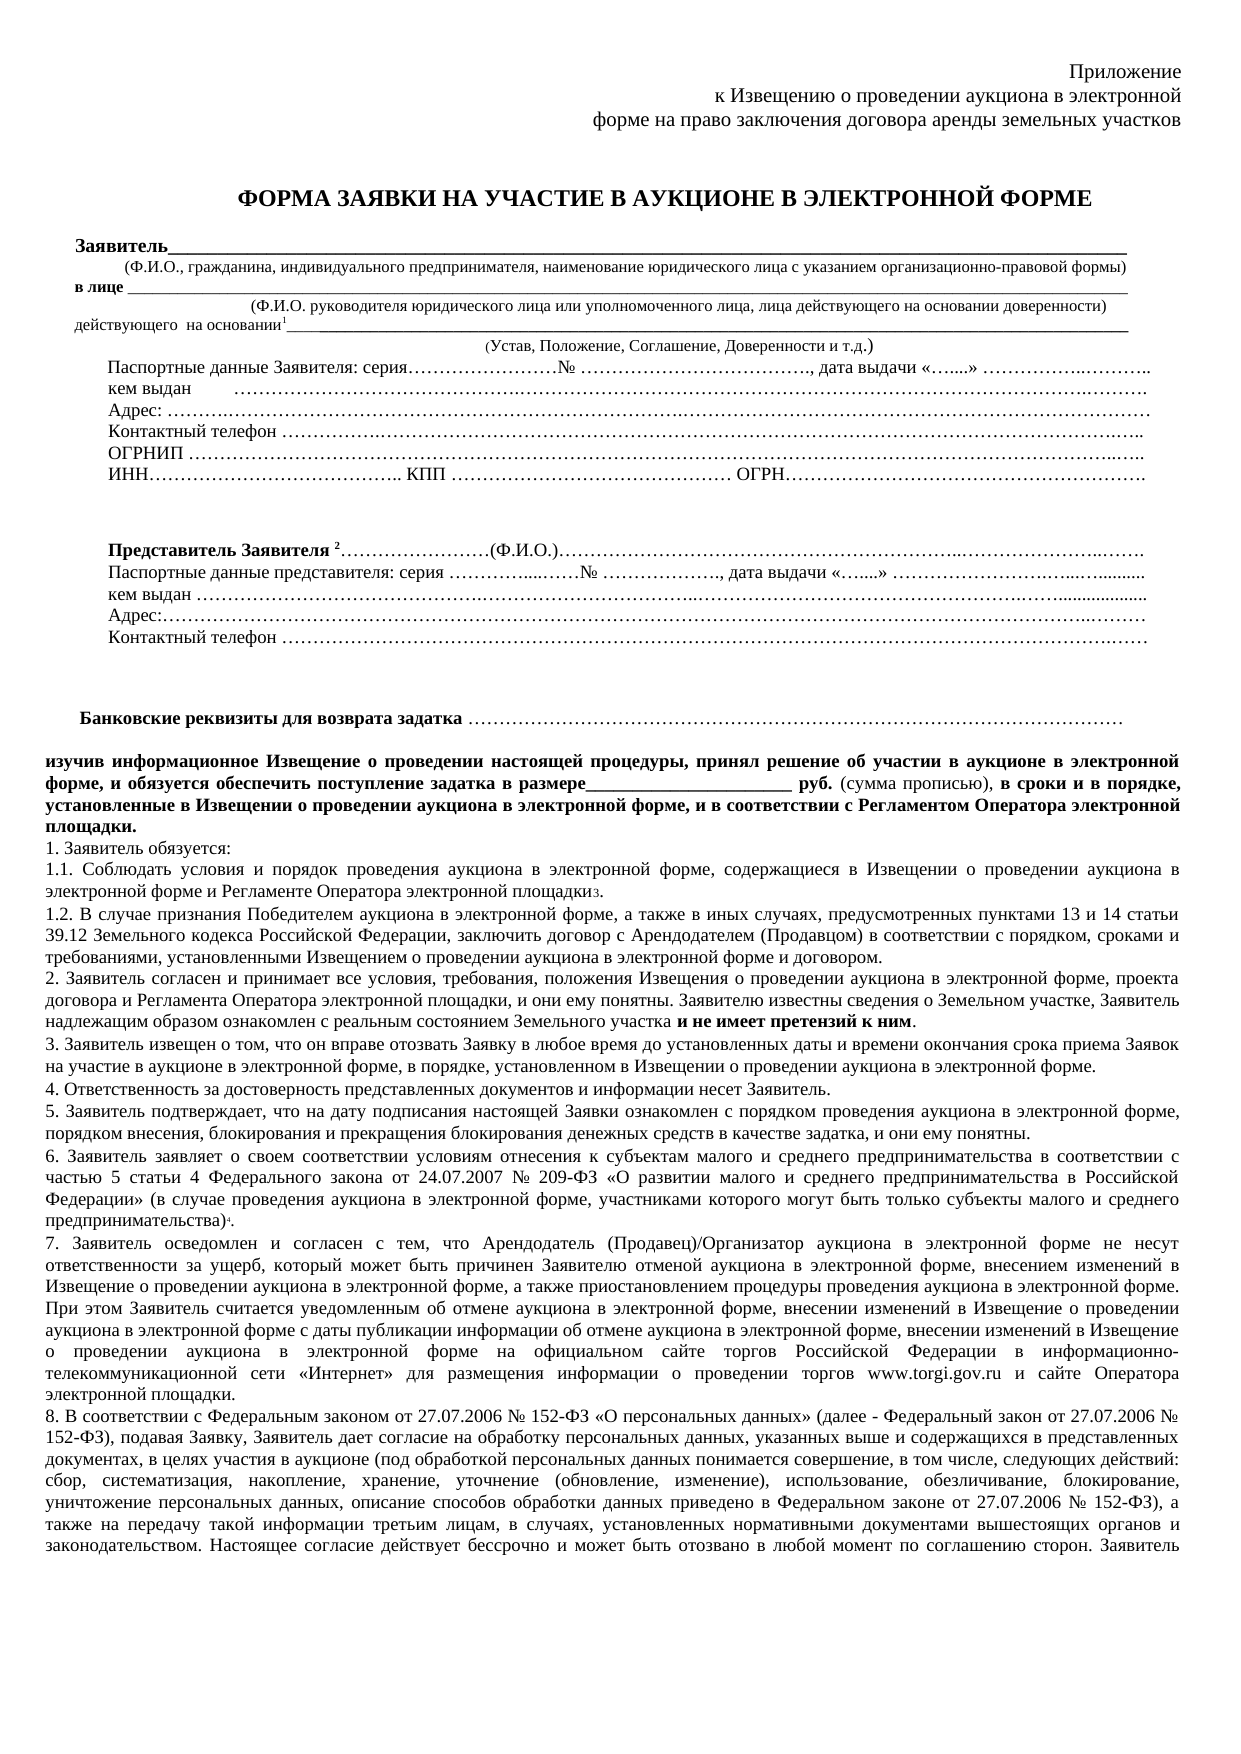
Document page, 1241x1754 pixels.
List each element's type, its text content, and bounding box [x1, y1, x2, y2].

text Заявитель_________________________________________________________________________________________________ [75, 234, 1181, 257]
text 6. Заявитель заявляет о своем соответствии условиям отнесения к субъектам малого и среднего предпринимательства в соответствии с частью 5 статьи 4 Федерального закона от 24.07.2007 № 209-ФЗ «О развитии малого и среднего предпринимательства в Российской Федерации» (в случае проведения аукциона в электронной форме, участниками которого могут быть только субъекты малого и среднего предпринимательства)4. [45, 1145, 1181, 1231]
text к Извещению о проведении аукциона в электронной [134, 83, 1181, 107]
text (Ф.И.О., гражданина, индивидуального предпринимателя, наименование юридического лица с указанием организационно-правовой формы) [45, 257, 1181, 276]
text 7. Заявитель осведомлен и согласен с тем, что Арендодатель (Продавец)/Организатор аукциона в электронной форме не несут ответственности за ущерб, который может быть причинен Заявителю отменой аукциона в электронной форме, внесением изменений в Извещение о проведении аукциона в электронной форме, а также приостановлением процедуры проведения аукциона в электронной форме. При этом Заявитель считается уведомленным об отмене аукциона в электронной форме, внесении изменений в Извещение о проведении аукциона в электронной форме с даты публикации информации об отмене аукциона в электронной форме, внесении изменений в Извещение о проведении аукциона в электронной форме на официальном сайте торгов Российской Федерации в информационно-телекоммуникационной сети «Интернет» для размещения информации о проведении торгов www.torgi.gov.ru и сайте Оператора электронной площадки. [45, 1232, 1181, 1405]
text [45, 1405, 1181, 1556]
text 3. Заявитель извещен о том, что он вправе отозвать Заявку в любое время до установленных даты и времени окончания срока приема Заявок на участие в аукционе в электронной форме, в порядке, установленном в Извещении о проведении аукциона в электронной форме. [45, 1033, 1181, 1076]
text форме на право заключения договора аренды земельных участков [134, 107, 1181, 131]
text (Устав, Положение, Соглашение, Доверенности и т.д.) [149, 334, 1181, 356]
text Приложение [134, 59, 1181, 83]
text действующего на основании1_____________________________________________________________________________________________________ [45, 315, 1181, 334]
text 1.2. В случае признания Победителем аукциона в электронной форме, а также в иных случаях, предусмотренных пунктами 13 и 14 статьи 39.12 Земельного кодекса Российской Федерации, заключить договор с Арендодателем (Продавцом) в соответствии с порядком, сроками и требованиями, установленными Извещением о проведении аукциона в электронной форме и договором. [45, 902, 1181, 967]
text 2. Заявитель согласен и принимает все условия, требования, положения Извещения о проведении аукциона в электронной форме, проекта договора и Регламента Оператора электронной площадки, и они ему понятны. Заявителю известны сведения о Земельном участке, Заявитель надлежащим образом ознакомлен с реальным состоянием Земельного участка и не имеет претензий к ним. [45, 967, 1181, 1032]
table_header Паспортные данные Заявителя: серия……………………№ ………………………………., дата выдачи «…....» ……………..……….. кем выдан ……………………………………….……………………………………………………………………………….………. Адрес: ……….……………………………………………………………….………………………………………………………………… Контактный телефон …………….……………………………………………………………………………………………………….….. ОГРНИП …………………………………………………………………………………………………………………………………..….. ИНН………………………………….. КПП ……………………………………… ОГРН…………………………………………………. [82, 356, 1233, 518]
text (Ф.И.О. руководителя юридического лица или уполномоченного лица, лица действующего на основании доверенности) [134, 296, 1181, 315]
text 5. Заявитель подтверждает, что на дату подписания настоящей Заявки ознакомлен с порядком проведения аукциона в электронной форме, порядком внесения, блокирования и прекращения блокирования денежных средств в качестве задатка, и они ему понятны. [45, 1100, 1181, 1143]
text ФОРМА ЗАЯВКИ НА УЧАСТИЕ В АУКЦИОНЕ В ЭЛЕКТРОННОЙ ФОРМЕ [149, 184, 1181, 212]
table_cell Представитель Заявителя 2……………………(Ф.И.О.)………………………………………………………..…………………..……. Паспортные данные представителя: серия …………....……№ ………………., дата выдачи «…....» …………………….…...….......... кем выдан ……………………………………….……………………………..…………………………………………….……................... Адрес:…………………………………………………………………………………………………………………………………..……… Контактный телефон …………………………………………………………………………………………………………………….…… [82, 518, 1233, 647]
text 1. Заявитель обязуется: [45, 837, 1181, 858]
text 4. Ответственность за достоверность представленных документов и информации несет Заявитель. [45, 1077, 1181, 1099]
text в лице ________________________________________________________________________________________________________________________ [45, 276, 1181, 296]
text изучив информационное Извещение о проведении настоящей процедуры, принял решение об участии в аукционе в электронной форме, и обязуется обеспечить поступление задатка в размере______________________ руб. (сумма прописью), в сроки и в порядке, установленные в Извещении о проведении аукциона в электронной форме, и в соответствии с Регламентом Оператора электронной площадки. [45, 750, 1181, 837]
text 1.1. Соблюдать условия и порядок проведения аукциона в электронной форме, содержащиеся в Извещении о проведении аукциона в электронной форме и Регламенте Оператора электронной площадки3. [45, 858, 1181, 901]
text Банковские реквизиты для возврата задатка …………………………………………………………………………………………… [75, 707, 1181, 729]
